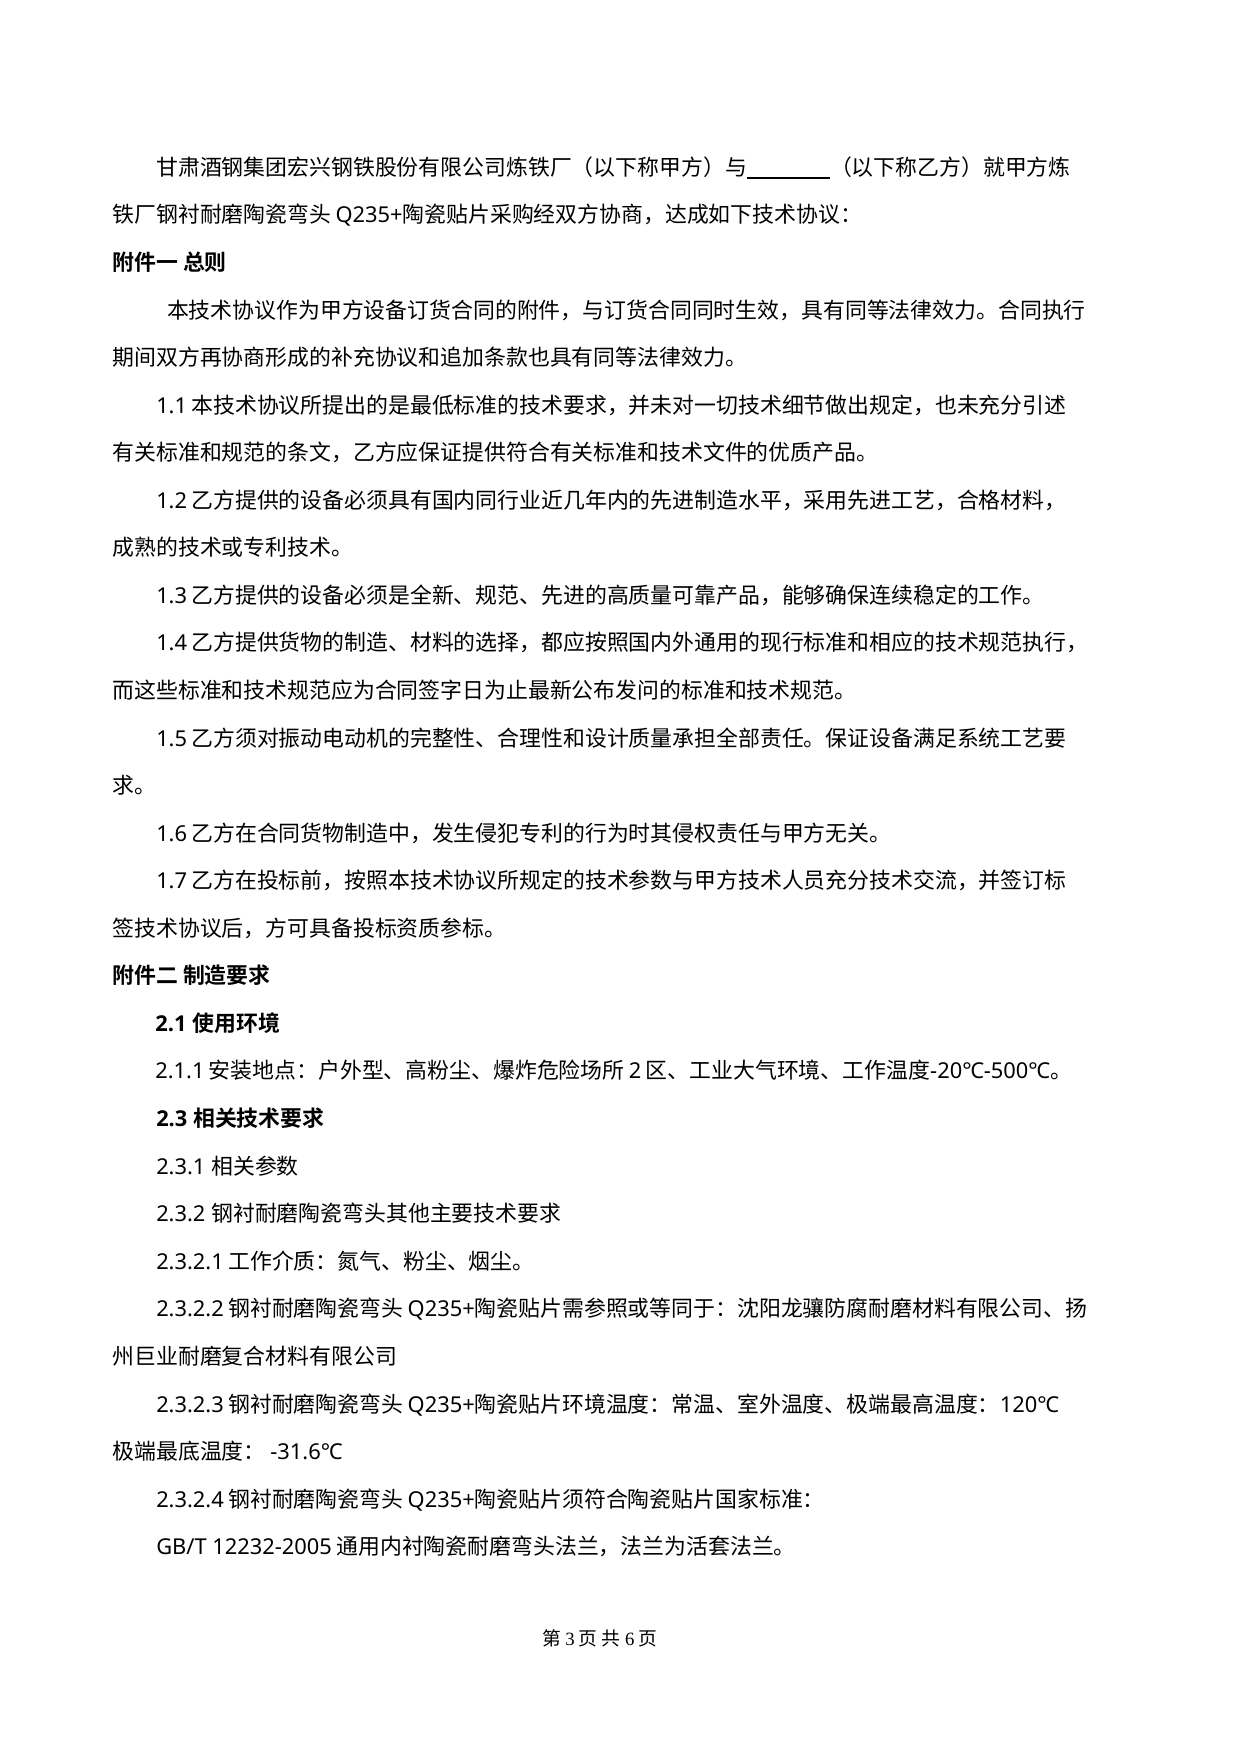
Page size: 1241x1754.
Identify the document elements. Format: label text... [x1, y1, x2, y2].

text 1.5乙方须对振动电动机的完整性、合理性和设计质量承担全部责任。保证设备满足系统工艺要求。 [112, 721, 1087, 800]
text 附件一 总则 [112, 245, 1087, 277]
text 附件二 制造要求 [112, 958, 1087, 990]
text 甘肃酒钢集团宏兴钢铁股份有限公司炼铁厂（以下称甲方）与 （以下称乙方）就甲方炼铁厂钢衬耐磨陶瓷弯头Q235+陶瓷贴片采购经双方协商，达成如下技术协议： [112, 150, 1087, 229]
text 2.3 相关技术要求 [156, 1101, 1087, 1133]
text 1.1本技术协议所提出的是最低标准的技术要求，并未对一切技术细节做出规定，也未充分引述有关标准和规范的条文，乙方应保证提供符合有关标准和技术文件的优质产品。 [112, 388, 1087, 467]
text 2.3.2.3钢衬耐磨陶瓷弯头Q235+陶瓷贴片环境温度：常温、室外温度、极端最高温度：120℃ 极端最底温度： -31.6℃ [112, 1387, 1087, 1466]
text 1.3乙方提供的设备必须是全新、规范、先进的高质量可靠产品，能够确保连续稳定的工作。 [112, 578, 1087, 609]
text 1.2乙方提供的设备必须具有国内同行业近几年内的先进制造水平，采用先进工艺，合格材料，成熟的技术或专利技术。 [112, 483, 1087, 562]
text 1.6乙方在合同货物制造中，发生侵犯专利的行为时其侵权责任与甲方无关。 [112, 816, 1087, 847]
text 2.3.2.1工作介质：氮气、粉尘、烟尘。 [112, 1244, 1087, 1276]
text 2.1.1安装地点：户外型、高粉尘、爆炸危险场所2区、工业大气环境、工作温度-20℃-500℃。 [112, 1053, 1087, 1085]
text 2.3.2.4钢衬耐磨陶瓷弯头Q235+陶瓷贴片须符合陶瓷贴片国家标准： [112, 1482, 1087, 1513]
text 1.4乙方提供货物的制造、材料的选择，都应按照国内外通用的现行标准和相应的技术规范执行，而这些标准和技术规范应为合同签字日为止最新公布发问的标准和技术规范。 [112, 625, 1087, 705]
text 2.3.2 钢衬耐磨陶瓷弯头其他主要技术要求 [112, 1196, 1087, 1228]
text 2.1 使用环境 [112, 1006, 1087, 1038]
text GB/T 12232-2005通用内衬陶瓷耐磨弯头法兰，法兰为活套法兰。 [112, 1529, 1087, 1561]
text 2.3.1 相关参数 [112, 1149, 1087, 1180]
text 本技术协议作为甲方设备订货合同的附件，与订货合同同时生效，具有同等法律效力。合同执行期间双方再协商形成的补充协议和追加条款也具有同等法律效力。 [112, 293, 1087, 372]
text 1.7乙方在投标前，按照本技术协议所规定的技术参数与甲方技术人员充分技术交流，并签订标签技术协议后，方可具备投标资质参标。 [112, 863, 1087, 942]
text 2.3.2.2钢衬耐磨陶瓷弯头Q235+陶瓷贴片需参照或等同于：沈阳龙骧防腐耐磨材料有限公司、扬州巨业耐磨复合材料有限公司 [112, 1291, 1087, 1371]
